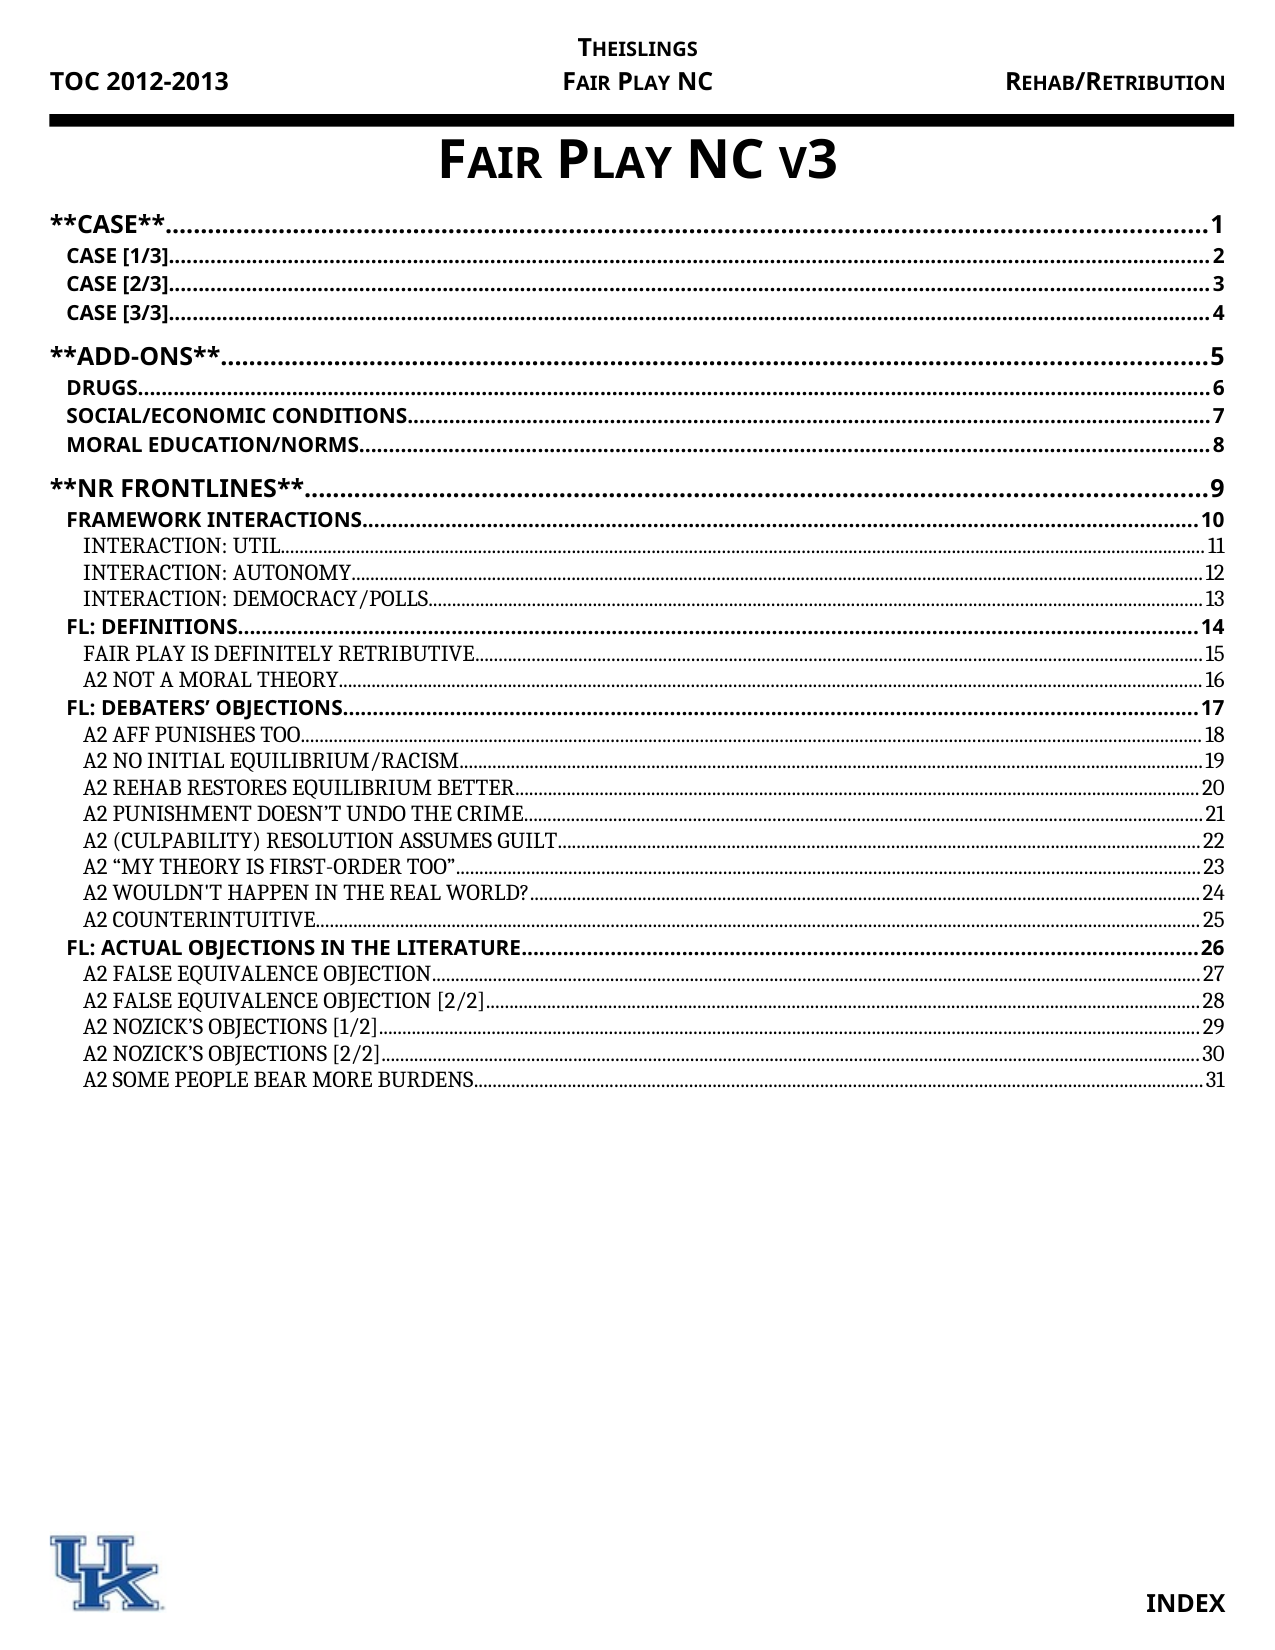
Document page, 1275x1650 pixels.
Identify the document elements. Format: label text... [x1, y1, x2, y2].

text FL: DEBATERS’ OBJECTIONS 17 [66, 693, 1226, 722]
text A2 FALSE EQUIVALENCE OBJECTION [2/2] 28 [83, 988, 1226, 1014]
text CASE [1/3] 2 [66, 241, 1226, 269]
text A2 SOME PEOPLE BEAR MORE BURDENS 31 [83, 1067, 1226, 1093]
text A2 (CULPABILITY) RESOLUTION ASSUMES GUILT 22 [83, 827, 1226, 854]
text SOCIAL/ECONOMIC CONDITIONS 7 [66, 401, 1226, 430]
text FL: DEFINITIONS 14 [66, 612, 1226, 641]
text Fair Play NC v3 [49, 121, 1226, 194]
text FAIR PLAY IS DEFINITELY RETRIBUTIVE 15 [83, 641, 1226, 667]
text A2 NOZICK’S OBJECTIONS [2/2] 30 [83, 1040, 1226, 1067]
text DRUGS 6 [66, 373, 1226, 401]
text A2 WOULDN'T HAPPEN IN THE REAL WORLD? 24 [83, 880, 1226, 906]
text CASE [3/3] 4 [66, 298, 1226, 326]
text A2 COUNTERINTUITIVE 25 [83, 906, 1226, 933]
text A2 AFF PUNISHES TOO 18 [83, 722, 1226, 748]
text FRAMEWORK INTERACTIONS 10 [66, 505, 1226, 533]
text CASE [2/3] 3 [66, 269, 1226, 298]
picture [49, 1531, 167, 1613]
text INTERACTION: DEMOCRACY/POLLS 13 [83, 586, 1226, 612]
text **ADD-ONS** 5 [49, 339, 1226, 373]
text A2 PUNISHMENT DOESN’T UNDO THE CRIME 21 [83, 801, 1226, 827]
text A2 NO INITIAL EQUILIBRIUM/RACISM 19 [83, 748, 1226, 775]
text INTERACTION: AUTONOMY 12 [83, 560, 1226, 586]
text INTERACTION: UTIL 11 [83, 533, 1226, 560]
text A2 NOT A MORAL THEORY 16 [83, 667, 1226, 693]
text A2 FALSE EQUIVALENCE OBJECTION 27 [83, 961, 1226, 988]
text FL: ACTUAL OBJECTIONS IN THE LITERATURE 26 [66, 933, 1226, 961]
text **NR FRONTLINES** 9 [49, 471, 1226, 505]
text A2 “MY THEORY IS FIRST-ORDER TOO” 23 [83, 854, 1226, 880]
text A2 NOZICK’S OBJECTIONS [1/2] 29 [83, 1014, 1226, 1040]
text MORAL EDUCATION/NORMS 8 [66, 430, 1226, 458]
text A2 REHAB RESTORES EQUILIBRIUM BETTER 20 [83, 775, 1226, 801]
text **CASE** 1 [49, 207, 1226, 241]
